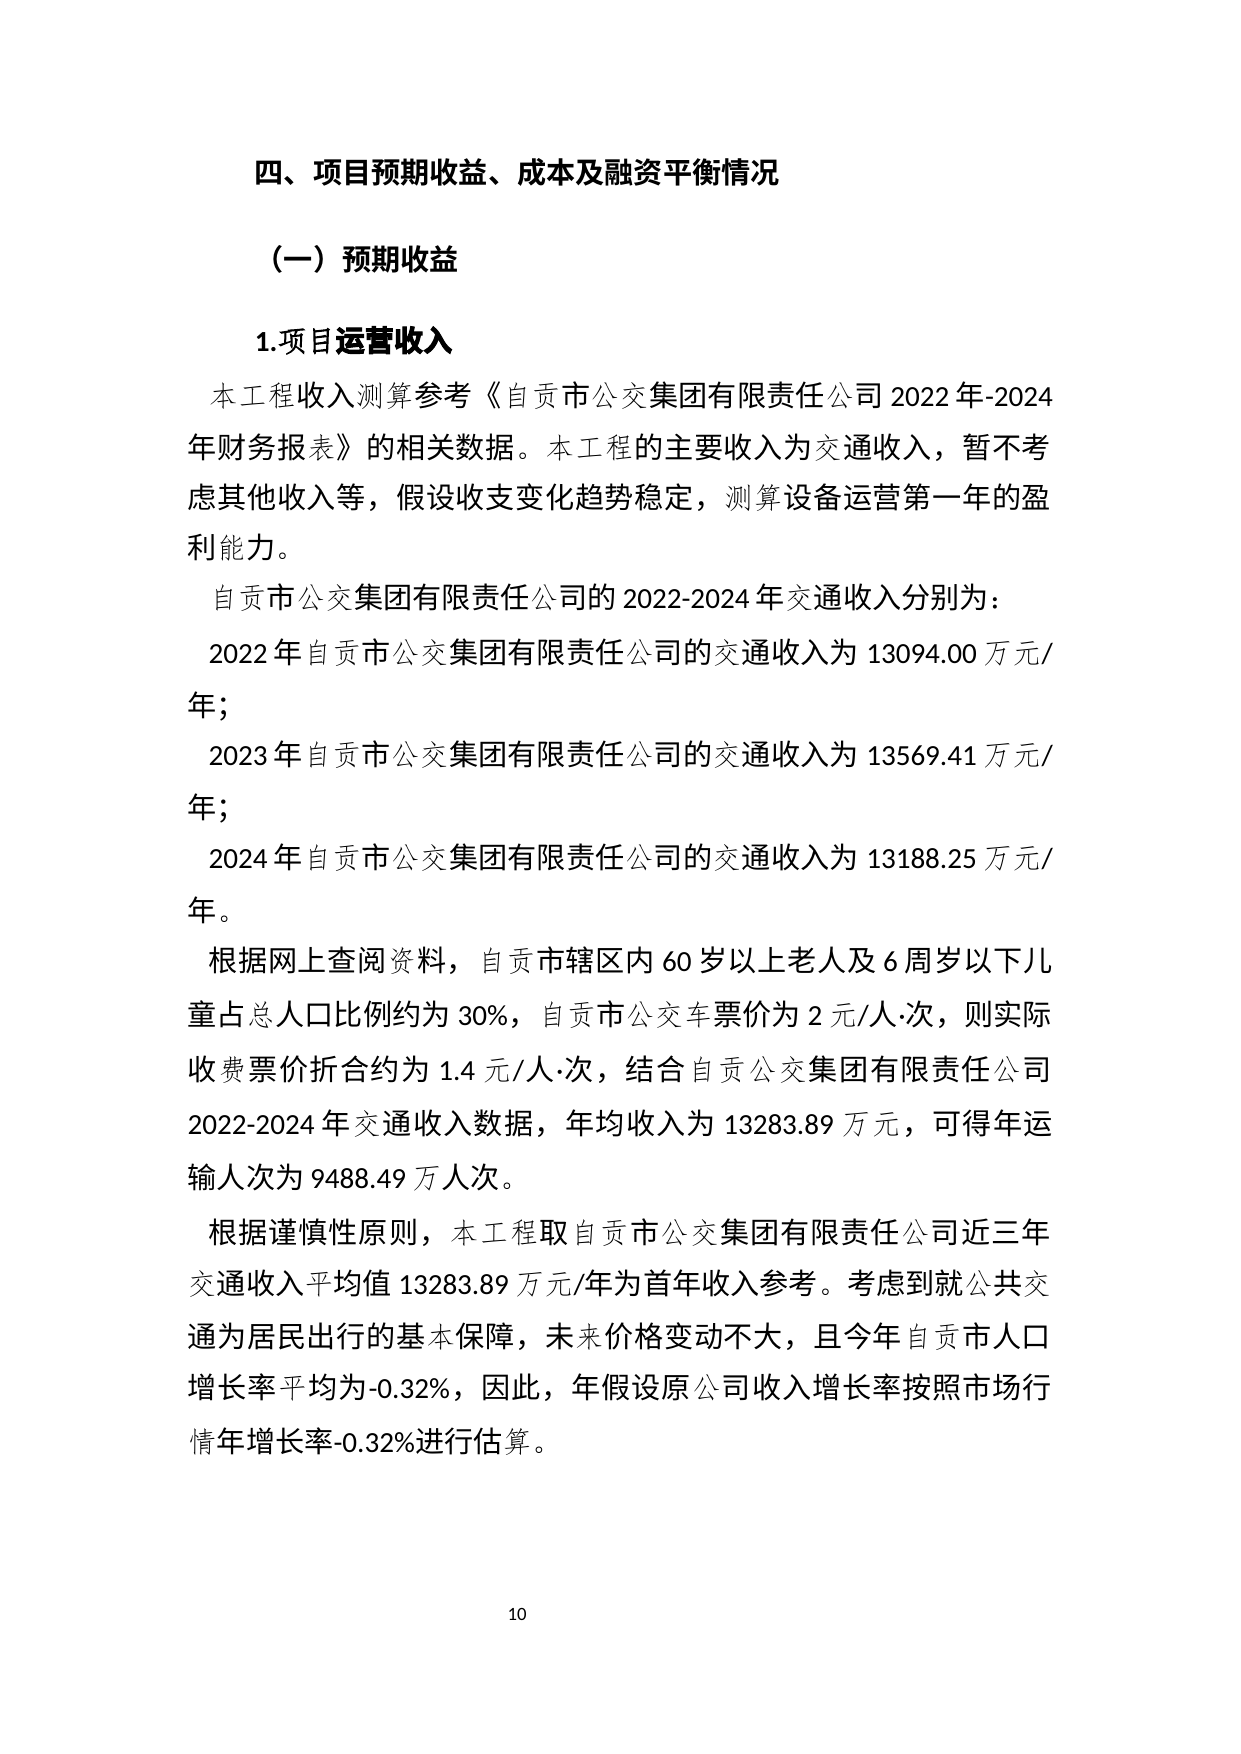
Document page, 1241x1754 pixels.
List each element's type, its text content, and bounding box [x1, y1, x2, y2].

text 2023年自贡市公交集团有限责任公司的交通收入为13569.41万元/年； [187, 737, 1053, 823]
text 1.项目运营收入 [187, 322, 1053, 358]
text 根据网上查阅资料，自贡市辖区内60岁以上老人及6周岁以下儿童占总人口比例约为30%，自贡市公交车票价为2元/人·次，则实际收费票价折合约为1.4元/人·次，结合自贡公交集团有限责任公司2022-2024年交通收入数据，年均收入为13283.89万元，可得年运输人次为9488.49万人次。 [187, 942, 1053, 1196]
text 2024年自贡市公交集团有限责任公司的交通收入为13188.25万元/年。 [187, 839, 1053, 926]
subtitle 四、项目预期收益、成本及融资平衡情况 [187, 150, 1053, 192]
text 自贡市公交集团有限责任公司的2022-2024年交通收入分别为： [187, 579, 1053, 616]
text 根据谨慎性原则，本工程取自贡市公交集团有限责任公司近三年交通收入平均值13283.89万元/年为首年收入参考。考虑到就公共交通为居民出行的基本保障，未来价格变动不大，且今年自贡市人口增长率平均为-0.32%，因此，年假设原公司收入增长率按照市场行情年增长率-0.32%进行估算。 [187, 1214, 1053, 1460]
subtitle （一）预期收益 [187, 236, 1053, 278]
text 2022年自贡市公交集团有限责任公司的交通收入为13094.00万元/年； [187, 634, 1053, 720]
text 本工程收入测算参考《自贡市公交集团有限责任公司2022年-2024年财务报表》的相关数据。本工程的主要收入为交通收入，暂不考虑其他收入等，假设收支变化趋势稳定，测算设备运营第一年的盈利能力。 [187, 377, 1053, 563]
